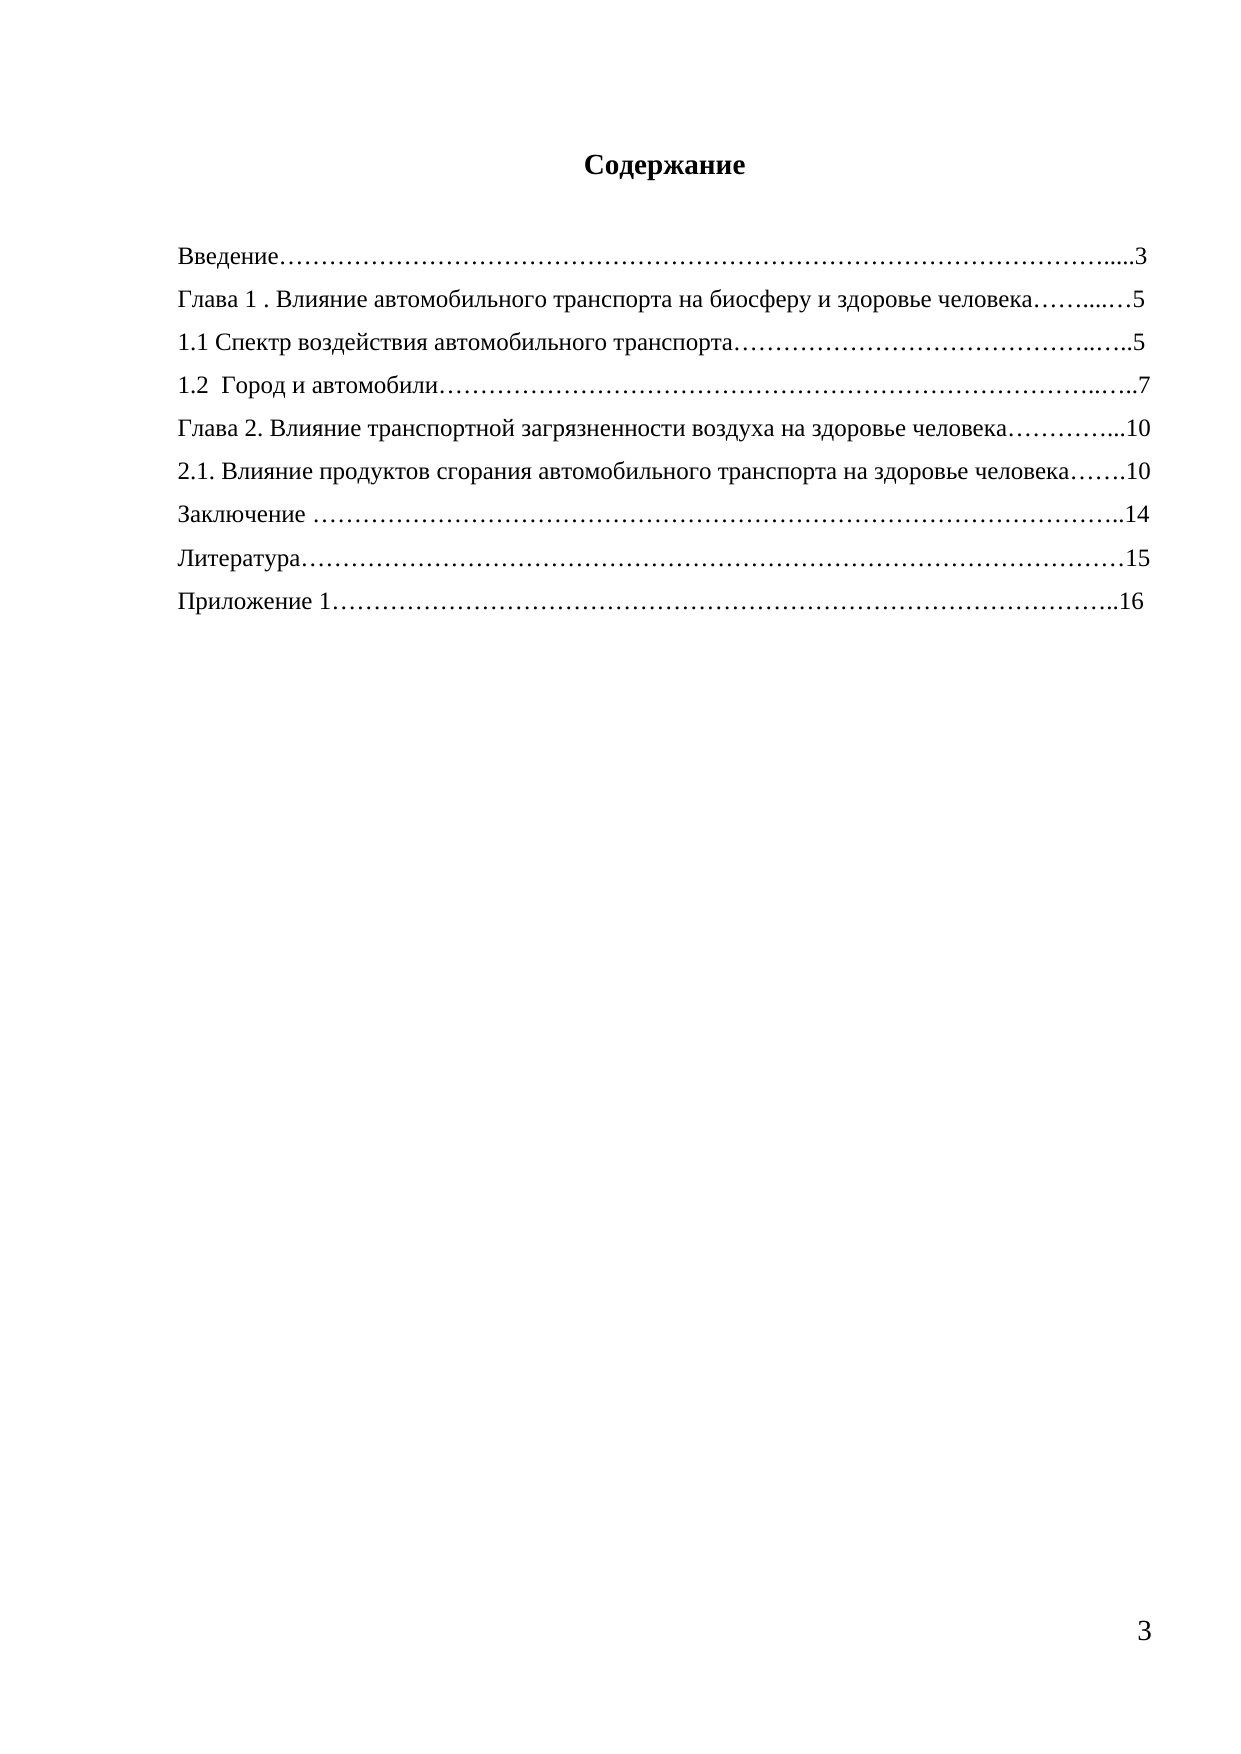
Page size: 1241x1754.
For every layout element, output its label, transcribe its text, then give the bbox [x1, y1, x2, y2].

text Заключение ……………………………………………………………………………………..14 [177, 499, 1152, 528]
text 2.1. Влияние продуктов сгорания автомобильного транспорта на здоровье человека…….10 [177, 456, 1152, 485]
text Содержание [177, 147, 1152, 181]
text Глава 2. Влияние транспортной загрязненности воздуха на здоровье человека…………...10 [177, 413, 1152, 442]
text Литература………………………………………………………………………………………15 [177, 543, 1152, 571]
text Приложение 1…………………………………………………………………………………..16 [177, 586, 1152, 665]
text Глава 1 . Влияние автомобильного транспорта на биосферу и здоровье человека……....…5 [177, 284, 1152, 313]
text 1.2 Город и автомобили……………………………………………………………………..…..7 [177, 370, 1152, 399]
text 1.1 Спектр воздействия автомобильного транспорта……………………………………..…..5 [177, 327, 1152, 356]
text Введение……………………………………………………………………………………….....3 [177, 241, 1152, 269]
